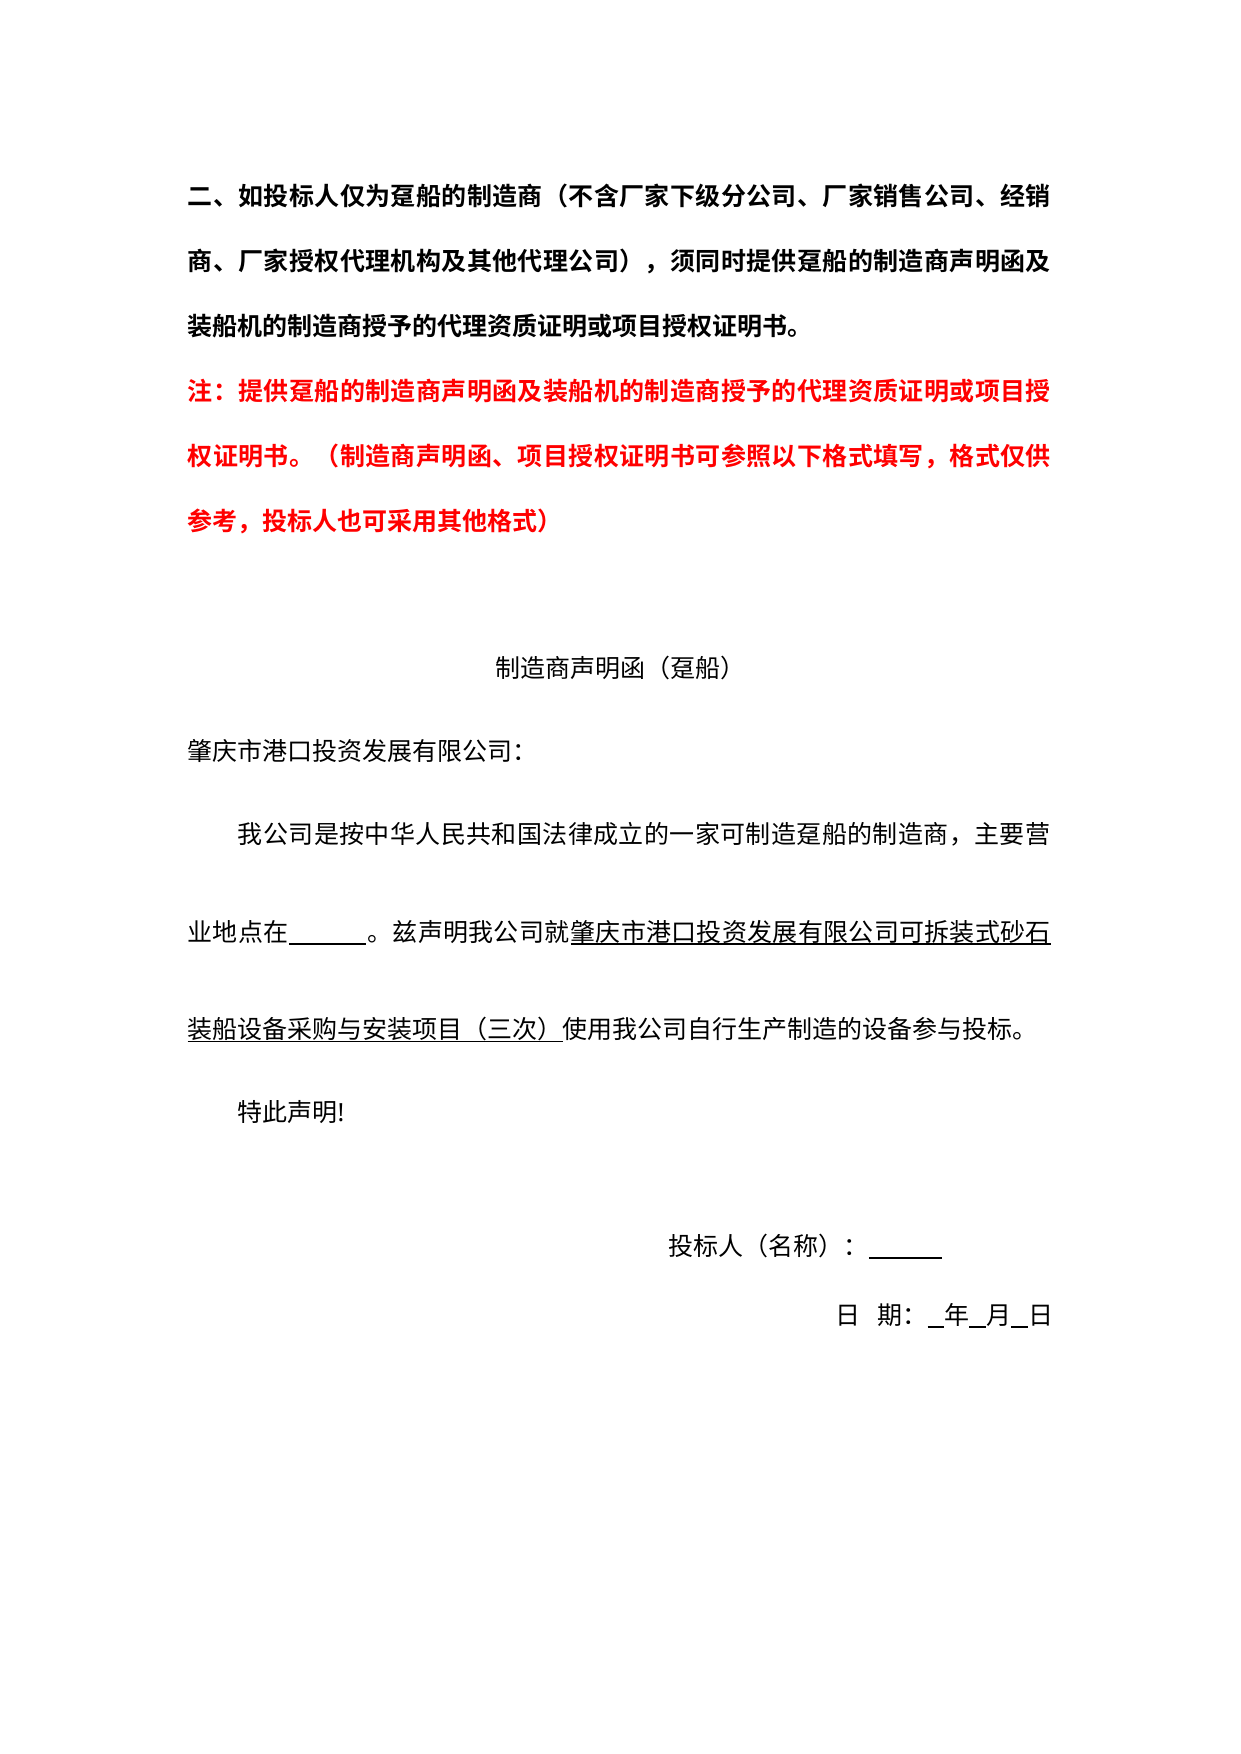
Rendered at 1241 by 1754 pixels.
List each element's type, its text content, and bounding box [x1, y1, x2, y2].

text 二、如投标人仅为趸船的制造商（不含厂家下级分公司、厂家销售公司、经销商、厂家授权代理机构及其他代理公司），须同时提供趸船的制造商声明函及装船机的制造商授予的代理资质证明或项目授权证明书。 [187, 162, 1053, 357]
text 投标人（名称）： [669, 1226, 1053, 1263]
text 日 期： 年 月 日 [187, 1281, 1053, 1346]
text 我公司是按中华人民共和国法律成立的一家可制造趸船的制造商，主要营业地点在 。兹声明我公司就肇庆市港口投资发展有限公司可拆装式砂石装船设备采购与安装项目（三次）使用我公司自行生产制造的设备参与投标。 [187, 800, 1053, 1060]
text 制造商声明函（趸船） [187, 634, 1053, 699]
text 注：提供趸船的制造商声明函及装船机的制造商授予的代理资质证明或项目授权证明书。（制造商声明函、项目授权证明书可参照以下格式填写，格式仅供参考，投标人也可采用其他格式） [187, 357, 1053, 552]
text 特此声明! [187, 1078, 1053, 1143]
text 肇庆市港口投资发展有限公司： [187, 717, 1053, 782]
